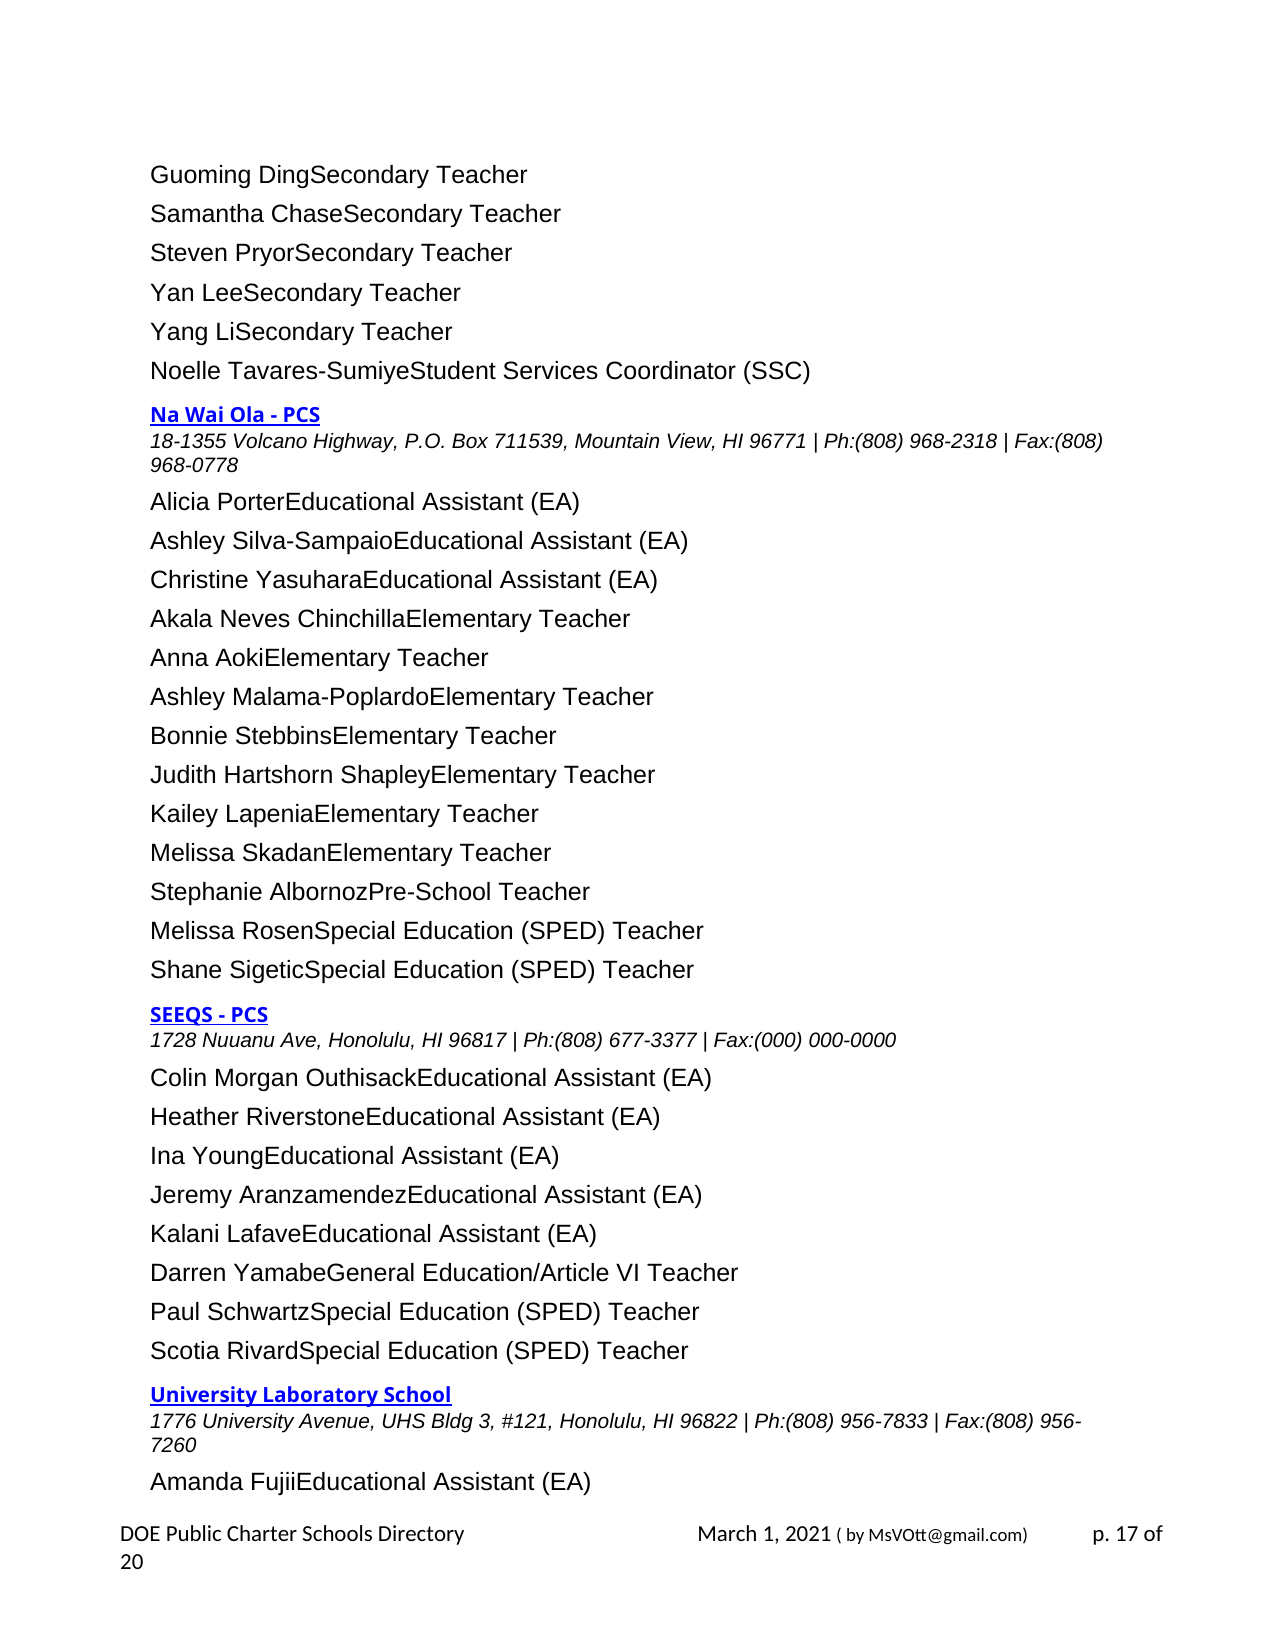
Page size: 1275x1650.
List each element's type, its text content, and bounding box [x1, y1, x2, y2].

text Na Wai Ola - PCS [150, 400, 1125, 428]
text Ashley Malama-PoplardoElementary Teacher [150, 672, 1125, 711]
text SEEQS - PCS [150, 1000, 1125, 1028]
text 18-1355 Volcano Highway, P.O. Box 711539, Mountain View, HI 96771 | Ph:(808) 968-2318 | Fax:(808) 968-0778 [150, 428, 1125, 476]
text Melissa SkadanElementary Teacher [150, 828, 1125, 867]
text Steven PryorSecondary Teacher [150, 228, 1125, 267]
text Judith Hartshorn ShapleyElementary Teacher [150, 750, 1125, 789]
text Alicia PorterEducational Assistant (EA) [150, 476, 1125, 515]
text Samantha ChaseSecondary Teacher [150, 189, 1125, 228]
text Bonnie StebbinsElementary Teacher [150, 711, 1125, 750]
text Yan LeeSecondary Teacher [150, 267, 1125, 306]
text Paul SchwartzSpecial Education (SPED) Teacher [150, 1287, 1125, 1326]
text Ashley Silva-SampaioEducational Assistant (EA) [150, 515, 1125, 554]
text Noelle Tavares-SumiyeStudent Services Coordinator (SSC) [150, 345, 1125, 384]
text Guoming DingSecondary Teacher [150, 150, 1125, 189]
text Ina YoungEducational Assistant (EA) [150, 1130, 1125, 1169]
text Kailey LapeniaElementary Teacher [150, 789, 1125, 828]
text Stephanie AlbornozPre-School Teacher [150, 867, 1125, 906]
text Jeremy AranzamendezEducational Assistant (EA) [150, 1169, 1125, 1208]
text Anna AokiElementary Teacher [150, 633, 1125, 672]
text Heather RiverstoneEducational Assistant (EA) [150, 1091, 1125, 1130]
text 1776 University Avenue, UHS Bldg 3, #121, Honolulu, HI 96822 | Ph:(808) 956-7833 | Fax:(808) 956-7260 [150, 1409, 1125, 1457]
text Melissa RosenSpecial Education (SPED) Teacher [150, 906, 1125, 945]
text Scotia RivardSpecial Education (SPED) Teacher [150, 1326, 1125, 1365]
text 1728 Nuuanu Ave, Honolulu, HI 96817 | Ph:(808) 677-3377 | Fax:(000) 000-0000 [150, 1028, 1125, 1052]
text Kalani LafaveEducational Assistant (EA) [150, 1208, 1125, 1247]
text Yang LiSecondary Teacher [150, 306, 1125, 345]
text University Laboratory School [150, 1380, 1125, 1409]
text Amanda FujiiEducational Assistant (EA) [150, 1457, 1125, 1496]
text Christine YasuharaEducational Assistant (EA) [150, 554, 1125, 593]
text Colin Morgan OuthisackEducational Assistant (EA) [150, 1052, 1125, 1091]
text Shane SigeticSpecial Education (SPED) Teacher [150, 945, 1125, 984]
text Darren YamabeGeneral Education/Article VI Teacher [150, 1247, 1125, 1287]
text Akala Neves ChinchillaElementary Teacher [150, 593, 1125, 633]
